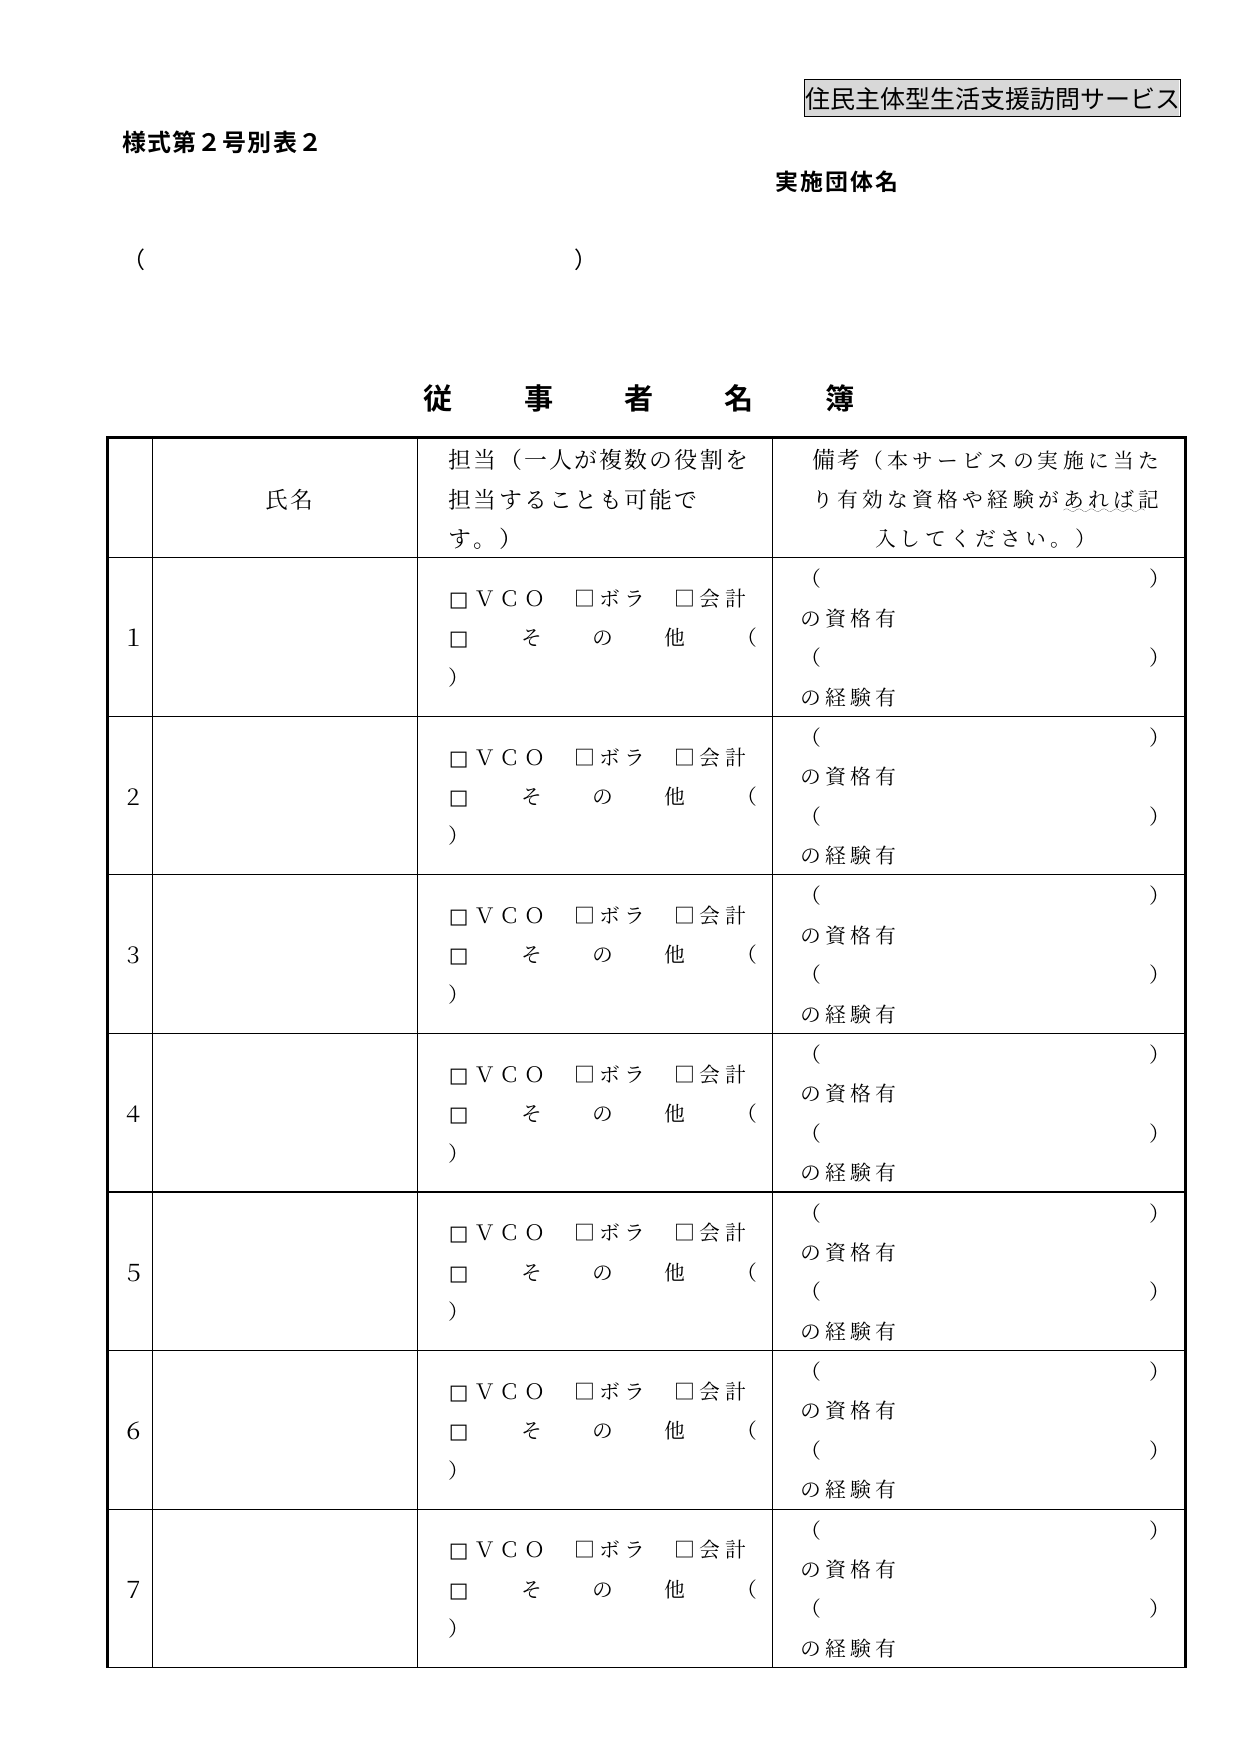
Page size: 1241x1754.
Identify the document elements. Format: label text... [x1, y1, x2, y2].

text 実施団体名 [122, 160, 1177, 200]
table_header 担当（一人が複数の役割を担当することも可能です。） [418, 439, 772, 557]
text （ ） [122, 200, 1177, 278]
table_cell （ ）の資格有 （ ）の経験有 [773, 558, 1184, 716]
table_cell （ ）の資格有 （ ）の経験有 [773, 875, 1184, 1033]
table_cell [153, 1193, 417, 1350]
table_cell （ ）の資格有 （ ）の経験有 [773, 1510, 1184, 1667]
table_cell ２ [109, 717, 152, 874]
table_cell （ ）の資格有 （ ）の経験有 [773, 717, 1184, 874]
table_cell □ＶＣＯ □ボラ □会計 □その他（ ） [418, 717, 772, 874]
table_cell □ＶＣＯ □ボラ □会計 □その他（ ） [418, 875, 772, 1033]
table_cell ４ [109, 1034, 152, 1191]
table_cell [418, 1510, 772, 1667]
table_header 備考（本サービスの実施に当たり有効な資格や経験があれば記入してください。） [773, 439, 1184, 557]
text 従 事 者 名 簿 [122, 357, 1177, 436]
table_cell [153, 1034, 417, 1191]
table_cell １ [109, 558, 152, 716]
table_cell [153, 717, 417, 874]
table_cell [153, 1351, 417, 1508]
table_cell （ ）の資格有 （ ）の経験有 [773, 1193, 1184, 1350]
table_header 氏名 [153, 439, 417, 557]
table_cell （ ）の資格有 （ ）の経験有 [773, 1351, 1184, 1508]
table_cell □ＶＣＯ □ボラ □会計 □その他（ ） [418, 1034, 772, 1191]
table_cell □ＶＣＯ □ボラ □会計 □その他（ ） [418, 1351, 772, 1508]
table_cell （ ）の資格有 （ ）の経験有 [773, 1034, 1184, 1191]
table_cell ５ [109, 1193, 152, 1350]
table_cell ７ [109, 1510, 152, 1667]
text 様式第２号別表２ [122, 121, 1177, 160]
table_cell □ＶＣＯ □ボラ □会計 □その他（ ） [418, 558, 772, 716]
table_cell ３ [109, 875, 152, 1033]
table_cell [153, 1510, 417, 1667]
table_cell [153, 875, 417, 1033]
table_header [109, 439, 152, 557]
table_cell □ＶＣＯ □ボラ □会計 □その他（ ） [418, 1193, 772, 1350]
table_cell ６ [109, 1351, 152, 1508]
table_cell [153, 558, 417, 716]
